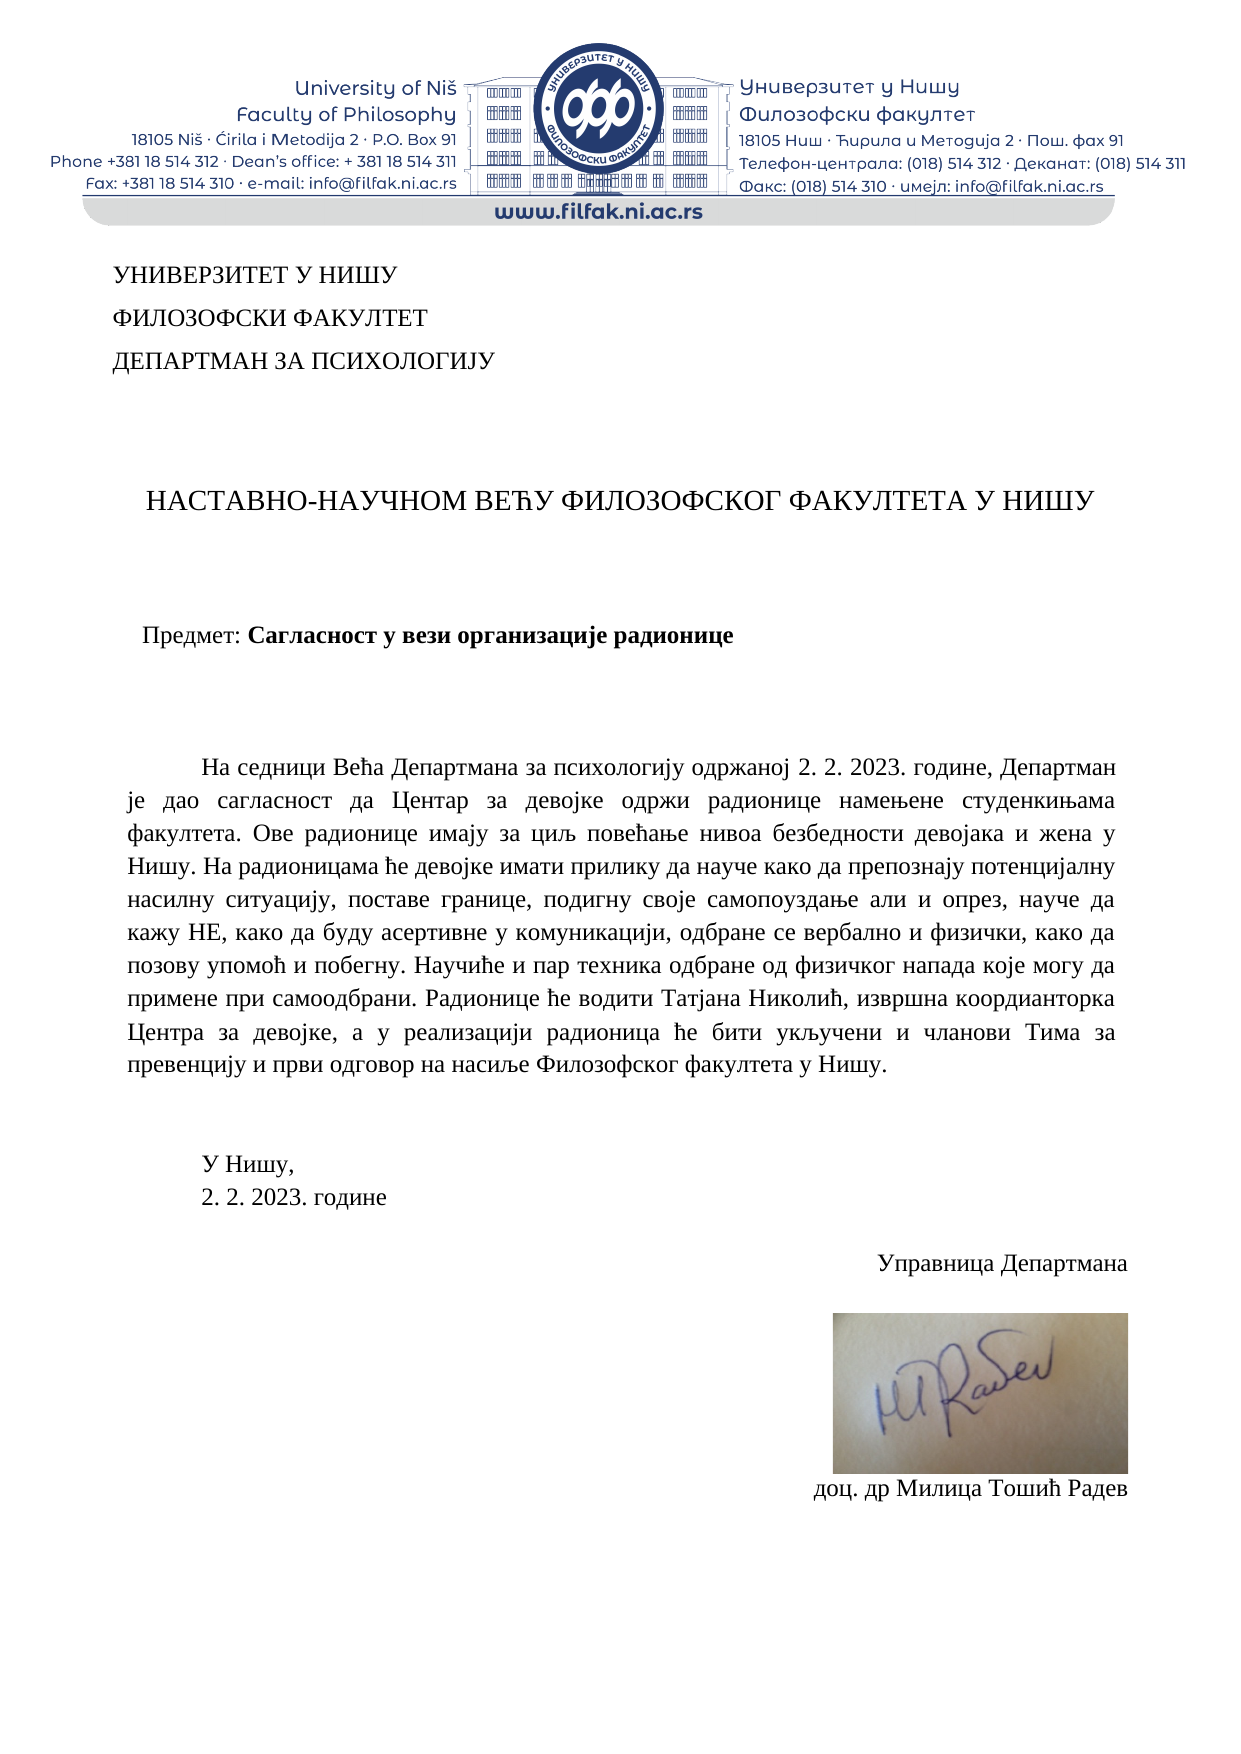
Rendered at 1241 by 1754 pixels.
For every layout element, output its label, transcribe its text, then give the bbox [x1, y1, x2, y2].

text 2. 2. 2023. године [127, 1182, 1116, 1210]
text ДЕПАРТМАН ЗА ПСИХОЛОГИЈУ [112, 346, 1128, 375]
text ФИЛОЗОФСКИ ФАКУЛТЕТ [112, 303, 1128, 332]
picture [832, 1313, 1129, 1474]
text На седници Већа Департмана за психологију одржаној 2. 2. 2023. године, Департман је дао сагласност да Центар за девојке одржи радионице намењене студенкињама факултета. Ове радионице имају за циљ повећање нивоа безбедности девојака и жена у Нишу. На радионицама ће девојке имати прилику да науче како да препознају потенцијалну насилну ситуацију, поставе границе, подигну своје самопоуздање али и опрез, науче да кажу НЕ, како да буду асертивне у комуникацији, одбране се вербално и физички, како да позову упомоћ и побегну. Научиће и пар техника одбране од физичког напада које могу да примене при самоодбрани. Радионице ће водити Татјана Николић, извршна коордианторка Центра за девојке, а у реализацији радионица ће бити укључени и чланови Тима за превенцију и први одговор на насиље Филозофског факултета у Нишу. [127, 752, 1116, 1078]
text УНИВЕРЗИТЕТ У НИШУ [112, 260, 1128, 289]
text Управница Департмана [112, 1248, 1128, 1276]
text Прeдмeт: Сагласност у вези организације радионице [142, 620, 1128, 649]
text доц. др Милица Тошић Радев [112, 1473, 1128, 1502]
text НАСТАВНО-НАУЧНОМ ВЕЋУ ФИЛОЗОФСКОГ ФАКУЛТЕТА У НИШУ [112, 483, 1128, 516]
picture [29, 41, 1211, 227]
text У Нишу, [127, 1149, 1116, 1177]
